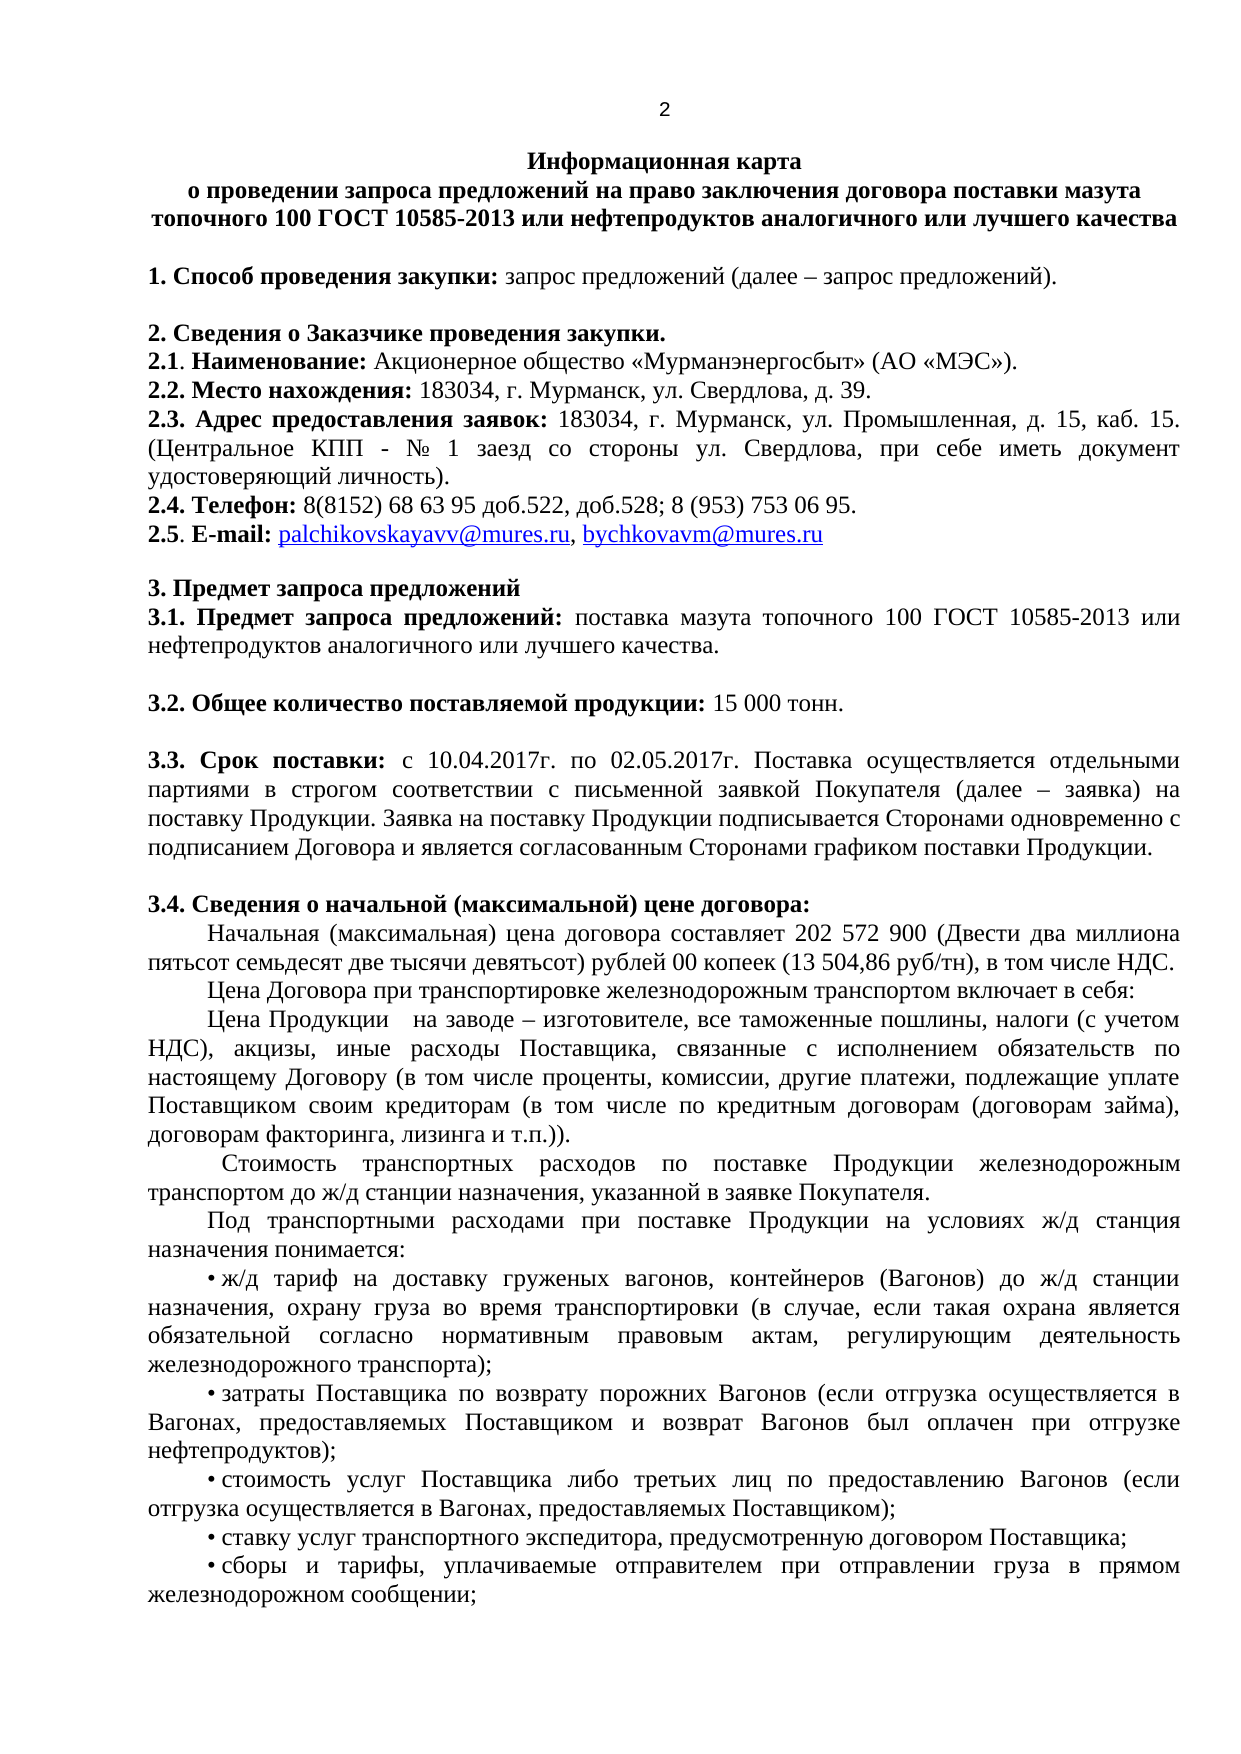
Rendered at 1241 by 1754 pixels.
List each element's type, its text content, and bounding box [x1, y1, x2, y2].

text Стоимость транспортных расходов по поставке Продукции железнодорожным транспортом до ж/д станции назначения, указанной в заявке Покупателя. [148, 1148, 1181, 1205]
text 2.2. Место нахождения: 183034, г. Мурманск, ул. Свердлова, д. 39. [148, 375, 1181, 404]
text 3.4. Сведения о начальной (максимальной) цене договора: [148, 889, 1181, 918]
text 1. Способ проведения закупки: запрос предложений (далее – запрос предложений). [148, 261, 1181, 290]
text 2.1. Наименование: Акционерное общество «Мурманэнергосбыт» (АО «МЭС»). [148, 346, 1181, 375]
text • затраты Поставщика по возврату порожних Вагонов (если отгрузка осуществляется в Вагонах, предоставляемых Поставщиком и возврат Вагонов был оплачен при отгрузке нефтепродуктов); [148, 1378, 1181, 1464]
text 3.1. Предмет запроса предложений: поставка мазута топочного 100 ГОСТ 10585-2013 или нефтепродуктов аналогичного или лучшего качества. [148, 602, 1181, 659]
text 2.3. Адрес предоставления заявок: 183034, г. Мурманск, ул. Промышленная, д. 15, каб. 15. (Центральное КПП - № 1 заезд со стороны ул. Свердлова, при себе иметь документ удостоверяющий личность). [148, 404, 1181, 490]
text Под транспортными расходами при поставке Продукции на условиях ж/д станция назначения понимается: [148, 1205, 1181, 1263]
text 3.2. Общее количество поставляемой продукции: 15 000 тонн. [148, 688, 1181, 717]
text 3. Предмет запроса предложений [148, 573, 1181, 602]
text Цена Продукции на заводе – изготовителе, все таможенные пошлины, налоги (с учетом НДС), акцизы, иные расходы Поставщика, связанные с исполнением обязательств по настоящему Договору (в том числе проценты, комиссии, другие платежи, подлежащие уплате Поставщиком своим кредиторам (в том числе по кредитным договорам (договорам займа), договорам факторинга, лизинга и т.п.)). [148, 1004, 1181, 1148]
text 3.3. Срок поставки: с 10.04.2017г. по 02.05.2017г. Поставка осуществляется отдельными партиями в строгом соответствии с письменной заявкой Покупателя (далее – заявка) на поставку Продукции. Заявка на поставку Продукции подписывается Сторонами одновременно с подписанием Договора и является согласованным Сторонами графиком поставки Продукции. [148, 745, 1181, 860]
text • ставку услуг транспортного экспедитора, предусмотренную договором Поставщика; [148, 1522, 1181, 1550]
text Цена Договора при транспортировке железнодорожным транспортом включает в себя: [148, 975, 1181, 1004]
text • сборы и тарифы, уплачиваемые отправителем при отправлении груза в прямом железнодорожном сообщении; [148, 1550, 1181, 1608]
text Информационная карта [148, 146, 1181, 175]
text о проведении запроса предложений на право заключения договора поставки мазута топочного 100 ГОСТ 10585-2013 или нефтепродуктов аналогичного или лучшего качества [148, 175, 1181, 232]
text 2. Сведения о Заказчике проведения закупки. [148, 318, 1181, 346]
text 2.5. Е-mail: palchikovskayavv@mures.ru, bychkovavm@mures.ru [148, 519, 1181, 548]
text 2.4. Телефон: 8(8152) 68 63 95 доб.522, доб.528; 8 (953) 753 06 95. [148, 490, 1181, 519]
text • ж/д тариф на доставку груженых вагонов, контейнеров (Вагонов) до ж/д станции назначения, охрану груза во время транспортировки (в случае, если такая охрана является обязательной согласно нормативным правовым актам, регулирующим деятельность железнодорожного транспорта); [148, 1263, 1181, 1378]
text Начальная (максимальная) цена договора составляет 202 572 900 (Двести два миллиона пятьсот семьдесят две тысячи девятьсот) рублей 00 копеек (13 504,86 руб/тн), в том числе НДС. [148, 918, 1181, 975]
text • стоимость услуг Поставщика либо третьих лиц по предоставлению Вагонов (если отгрузка осуществляется в Вагонах, предоставляемых Поставщиком); [148, 1464, 1181, 1522]
